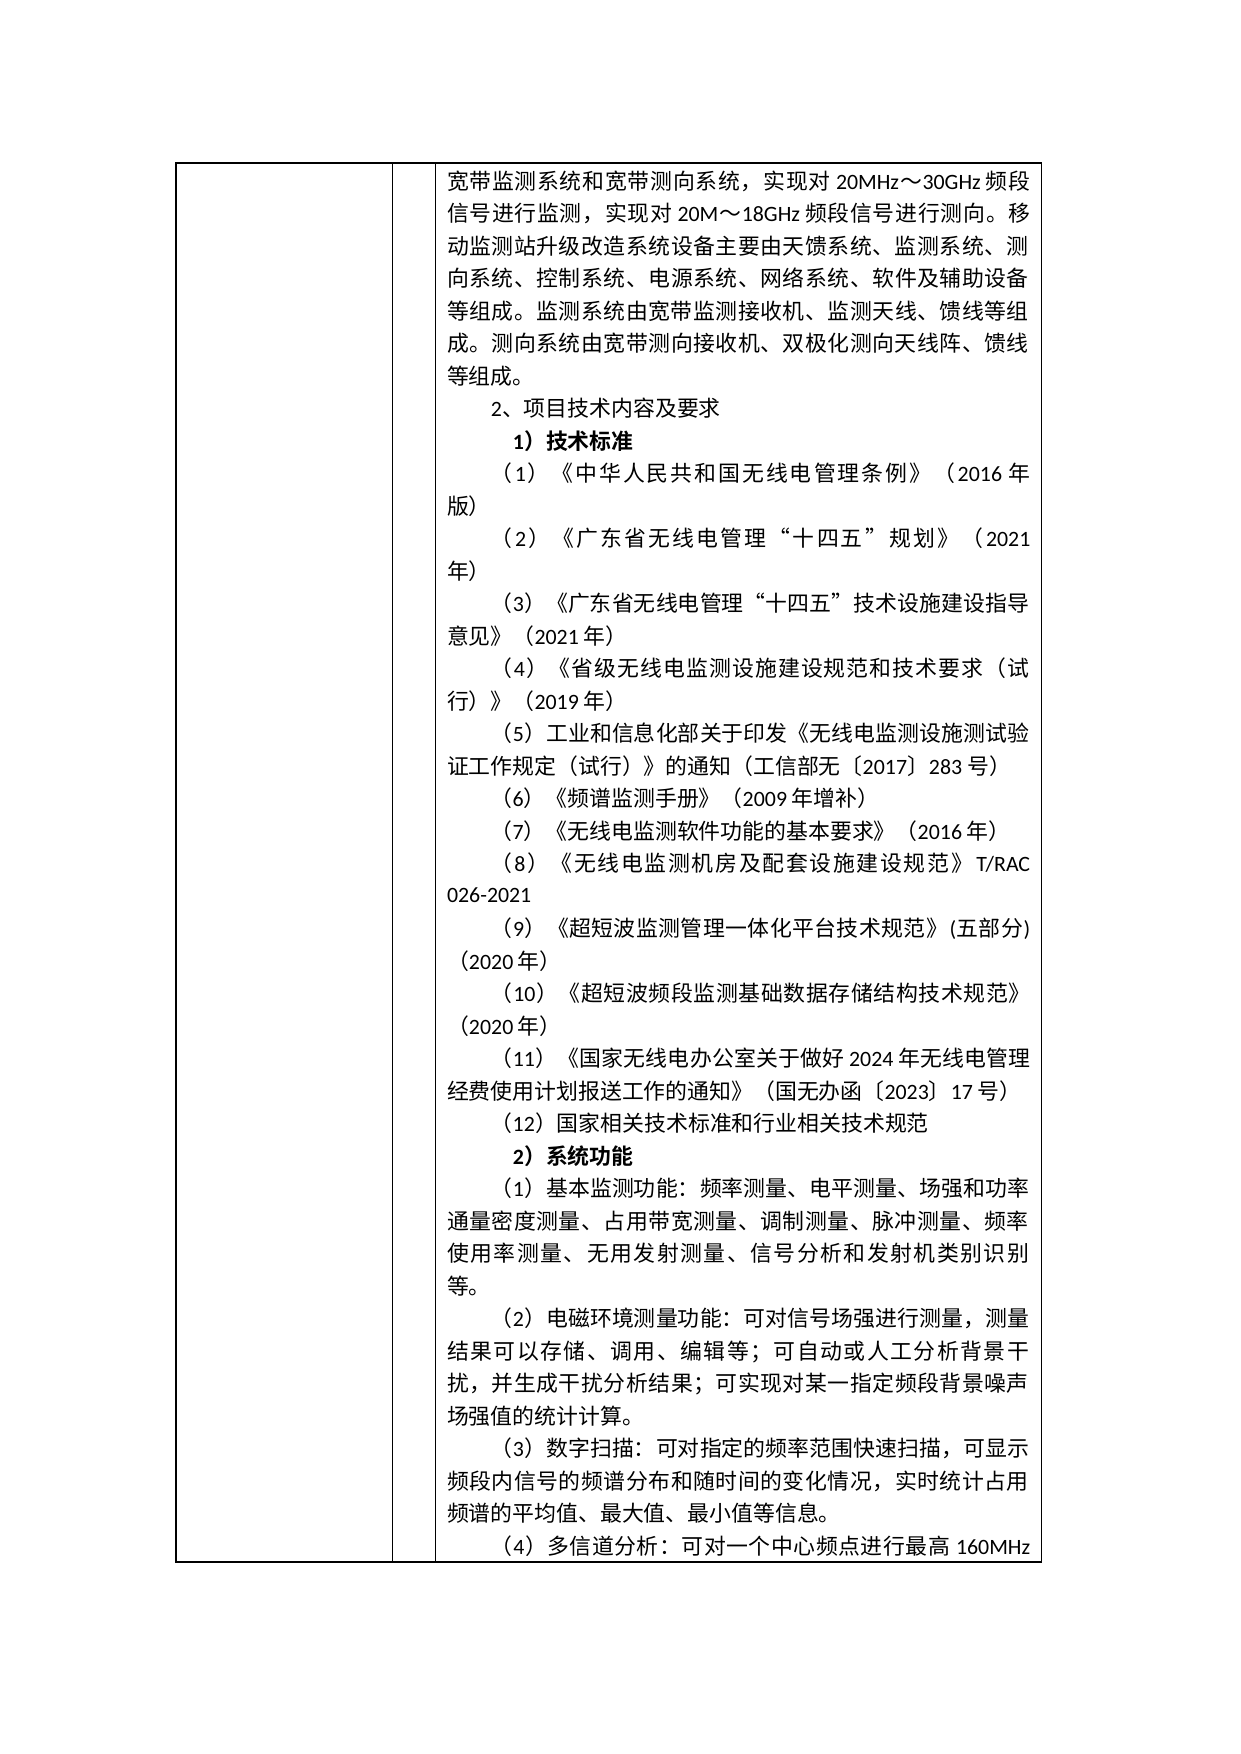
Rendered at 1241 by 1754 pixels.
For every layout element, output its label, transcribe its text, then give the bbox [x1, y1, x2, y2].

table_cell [436, 164, 1041, 1561]
table_cell 1 [393, 164, 435, 1561]
table_cell [177, 164, 392, 1561]
